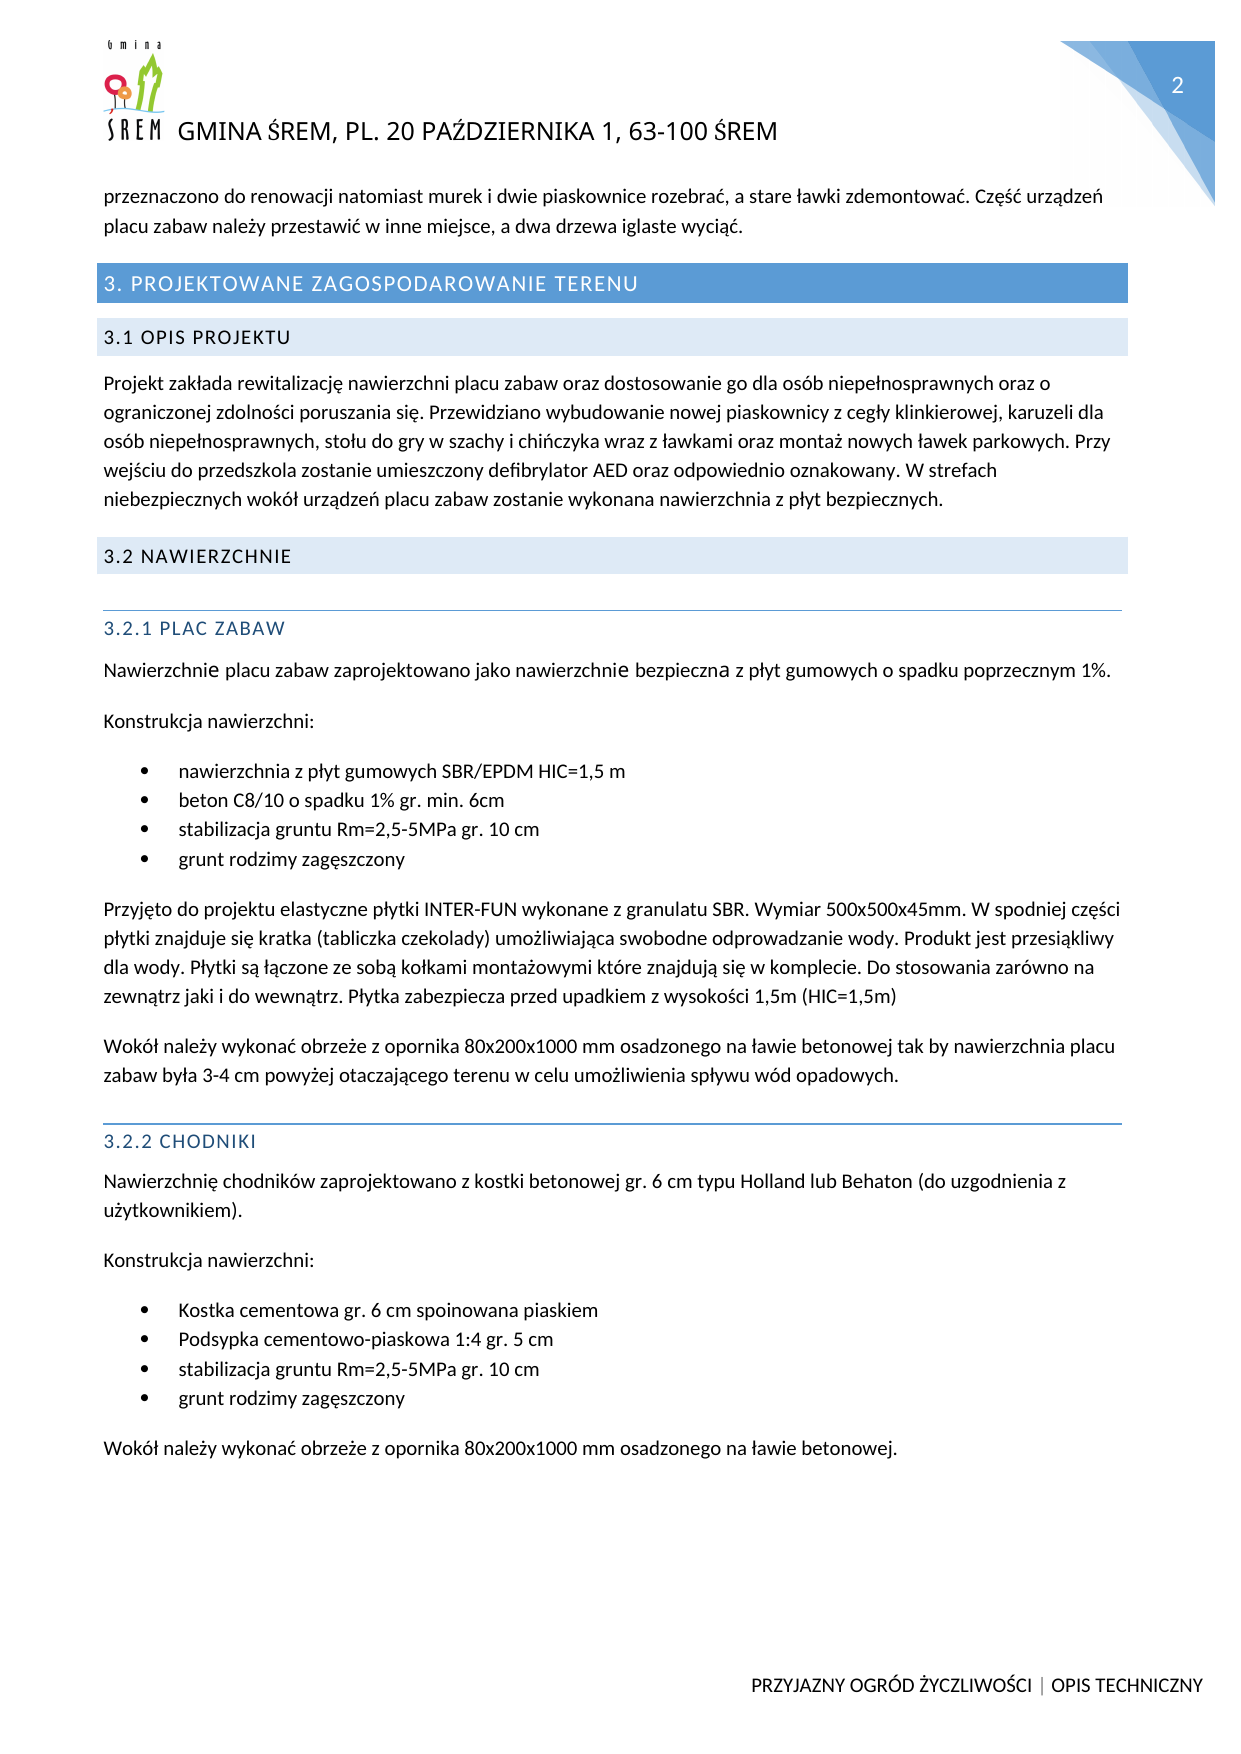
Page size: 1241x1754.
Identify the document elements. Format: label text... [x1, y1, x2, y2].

picture [1060, 41, 1215, 207]
subtitle 3.2.2 CHODNIKI [103, 1125, 1122, 1154]
text Konstrukcja nawierzchni: [103, 708, 1122, 734]
text Wokół należy wykonać obrzeże z opornika 80x200x1000 mm osadzonego na ławie betonowej. [103, 1435, 1122, 1460]
text Przyjęto do projektu elastyczne płytki INTER-FUN wykonane z granulatu SBR. Wymiar 500x500x45mm. W spodniej części płytki znajduje się kratka (tabliczka czekolady) umożliwiająca swobodne odprowadzanie wody. Produkt jest przesiąkliwy dla wody. Płytki są łączone ze sobą kołkami montażowymi które znajdują się w komplecie. Do stosowania zarówno na zewnątrz jaki i do wewnątrz. Płytka zabezpiecza przed upadkiem z wysokości 1,5m (HIC=1,5m) [103, 896, 1122, 1009]
list Podsypka cementowo-piaskowa 1:4 gr. 5 cm [141, 1327, 1122, 1352]
list nawierzchnia z płyt gumowych SBR/EPDM HIC=1,5 m [141, 758, 1122, 784]
text Nawierzchnie placu zabaw zaprojektowano jako nawierzchnie bezpieczna z płyt gumowych o spadku poprzecznym 1%. [103, 655, 1122, 683]
subtitle 3. PROJEKTOWANE ZAGOSPODAROWANIE TERENU [103, 269, 1122, 297]
text Wokół należy wykonać obrzeże z opornika 80x200x1000 mm osadzonego na ławie betonowej tak by nawierzchnia placu zabaw była 3-4 cm powyżej otaczającego terenu w celu umożliwienia spływu wód opadowych. [103, 1033, 1122, 1088]
text Nawierzchnię chodników zaprojektowano z kostki betonowej gr. 6 cm typu Holland lub Behaton (do uzgodnienia z użytkownikiem). [103, 1168, 1122, 1223]
subtitle 3.2 NAWIERZCHNIE [103, 543, 1122, 568]
picture [103, 40, 165, 141]
subtitle 3.2.1 PLAC ZABAW [103, 611, 1122, 641]
list beton C8/10 o spadku 1% gr. min. 6cm [141, 787, 1122, 813]
list grunt rodzimy zagęszczony [141, 1385, 1122, 1410]
list grunt rodzimy zagęszczony [141, 846, 1122, 871]
list stabilizacja gruntu Rm=2,5-5MPa gr. 10 cm [141, 817, 1122, 842]
text Projekt zakłada rewitalizację nawierzchni placu zabaw oraz dostosowanie go dla osób niepełnosprawnych oraz o ograniczonej zdolności poruszania się. Przewidziano wybudowanie nowej piaskownicy z cegły klinkierowej, karuzeli dla osób niepełnosprawnych, stołu do gry w szachy i chińczyka wraz z ławkami oraz montaż nowych ławek parkowych. Przy wejściu do przedszkola zostanie umieszczony defibrylator AED oraz odpowiednio oznakowany. W strefach niebezpiecznych wokół urządzeń placu zabaw zostanie wykonana nawierzchnia z płyt bezpiecznych. [103, 370, 1122, 512]
subtitle 3.1 OPIS PROJEKTU [103, 324, 1122, 349]
list stabilizacja gruntu Rm=2,5-5MPa gr. 10 cm [141, 1356, 1122, 1381]
list Kostka cementowa gr. 6 cm spoinowana piaskiem [141, 1297, 1122, 1323]
text Konstrukcja nawierzchni: [103, 1247, 1122, 1273]
